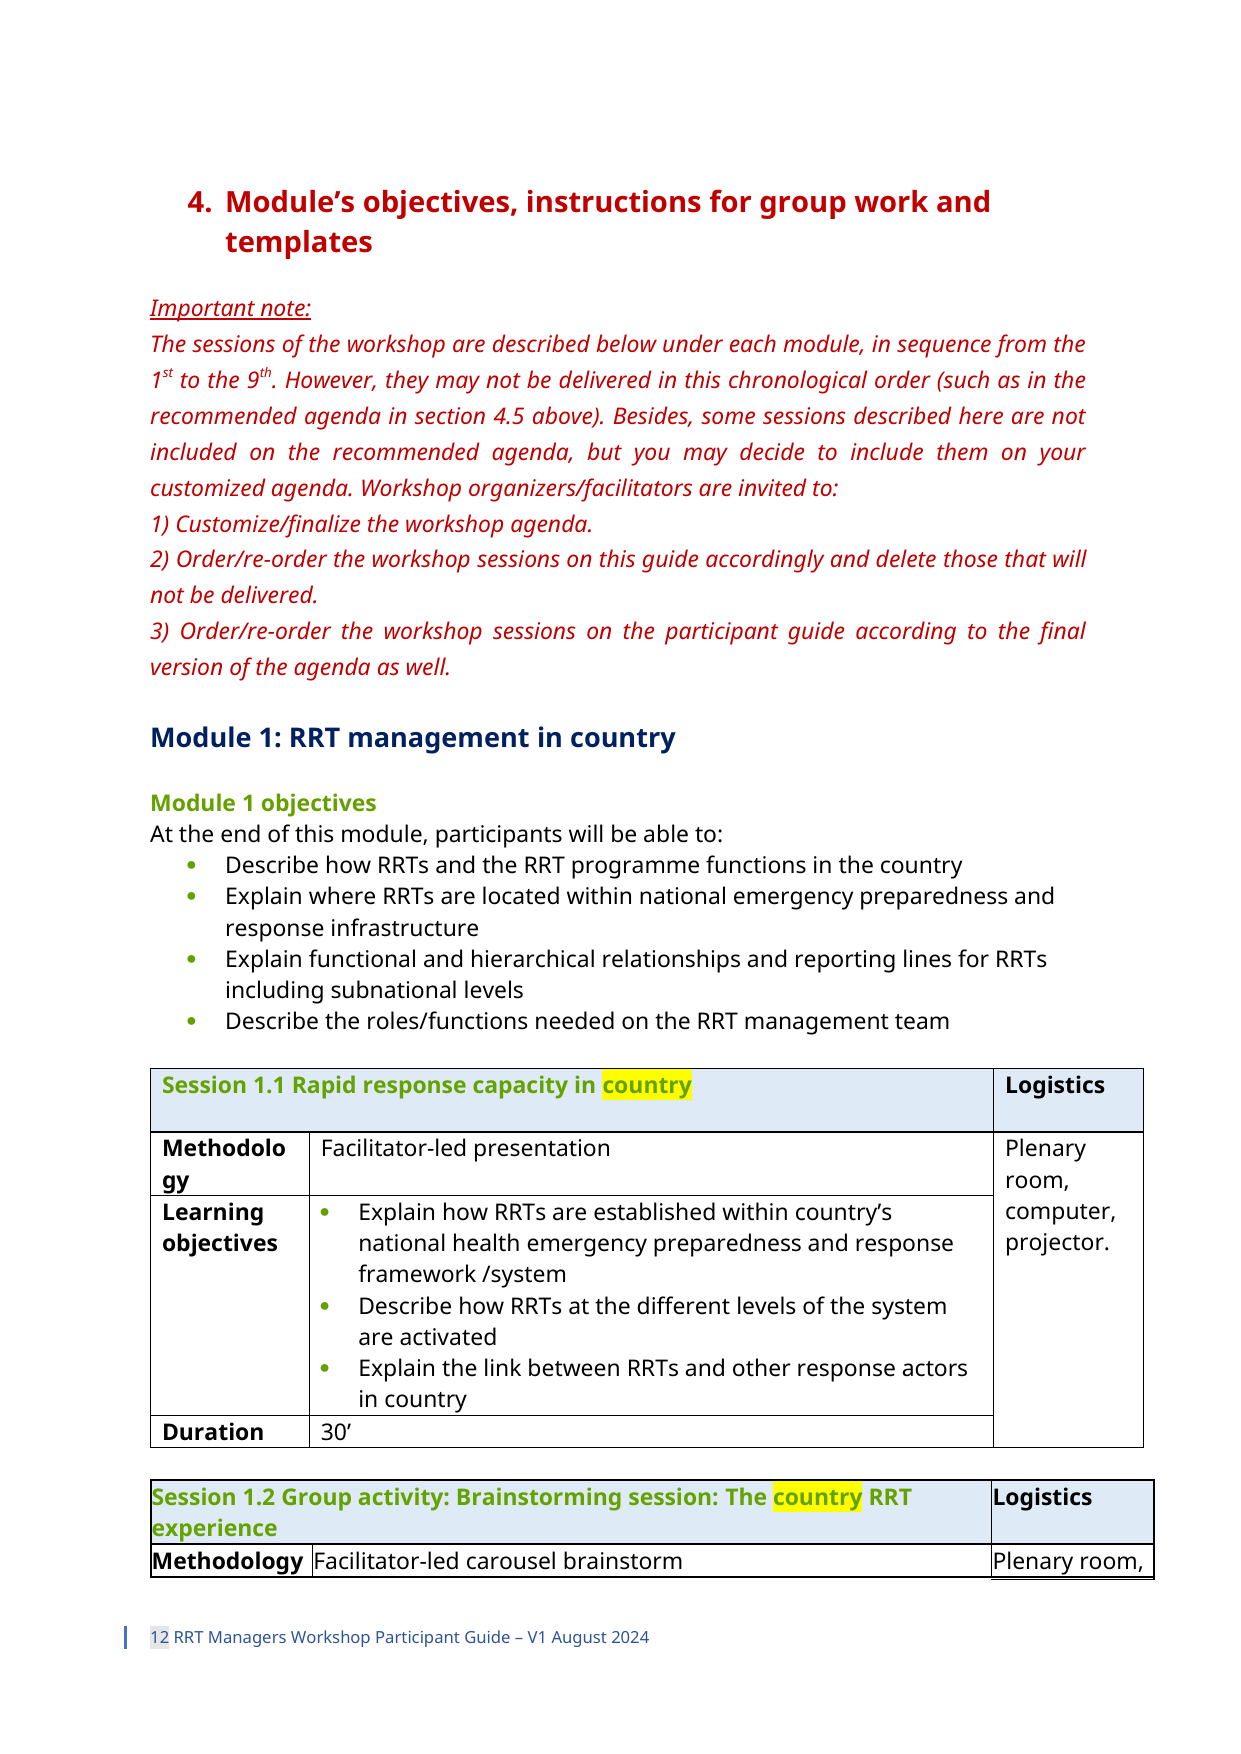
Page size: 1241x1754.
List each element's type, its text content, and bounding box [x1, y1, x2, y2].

list Explain where RRTs are located within national emergency preparedness and response infrastructure [187, 880, 1090, 943]
text The sessions of the workshop are described below under each module, in sequence from the 1st to the 9th. However, they may not be delivered in this chronological order (such as in the recommended agenda in section 4.5 above). Besides, some sessions described here are not included on the recommended agenda, but you may decide to include them on your customized agenda. Workshop organizers/facilitators are invited to: [150, 328, 1090, 503]
table_header Session 1.1 Rapid response capacity in country [151, 1069, 993, 1131]
table_cell Facilitator-led carousel brainstorm [313, 1545, 991, 1576]
list Describe the roles/functions needed on the RRT management team [187, 1005, 1090, 1037]
text 3) Order/re-order the workshop sessions on the participant guide according to the final version of the agenda as well. [150, 615, 1090, 682]
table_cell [992, 1545, 1153, 1576]
table_cell Learning objectives [151, 1196, 309, 1415]
table_cell Methodology [152, 1545, 312, 1576]
text 1) Customize/finalize the workshop agenda. [150, 507, 1090, 539]
table_cell Facilitator-led presentation [310, 1133, 993, 1195]
table_cell 30’ [310, 1416, 993, 1447]
text 2) Order/re-order the workshop sessions on this guide accordingly and delete those that will not be delivered. [150, 543, 1090, 611]
text At the end of this module, participants will be able to:​ [150, 818, 1090, 849]
table_cell Methodology [151, 1133, 309, 1195]
table_header Logistics [992, 1481, 1153, 1543]
subtitle Module’s objectives, instructions for group work and templates [187, 181, 1090, 261]
table_cell Duration [151, 1416, 309, 1447]
list Explain functional and hierarchical relationships and reporting lines for RRTs including subnational levels [187, 943, 1090, 1005]
text Important note: [150, 292, 1090, 323]
table_cell Explain how RRTs are established within country’s national health emergency preparedness and response framework /system Describe how RRTs at the different levels of the system are activated Explain the link between RRTs and other response actors in country [310, 1196, 993, 1415]
table_header Logistics [994, 1069, 1143, 1131]
table_header Session 1.2 Group activity: Brainstorming session: The country RRT experience [152, 1481, 991, 1543]
list Describe how RRTs and the RRT programme functions in the country [187, 849, 1090, 880]
text Module 1 objectives [150, 787, 1090, 818]
table_cell Plenary room, computer, projector. [994, 1133, 1143, 1447]
subtitle Module 1: RRT management in country [150, 718, 1090, 755]
